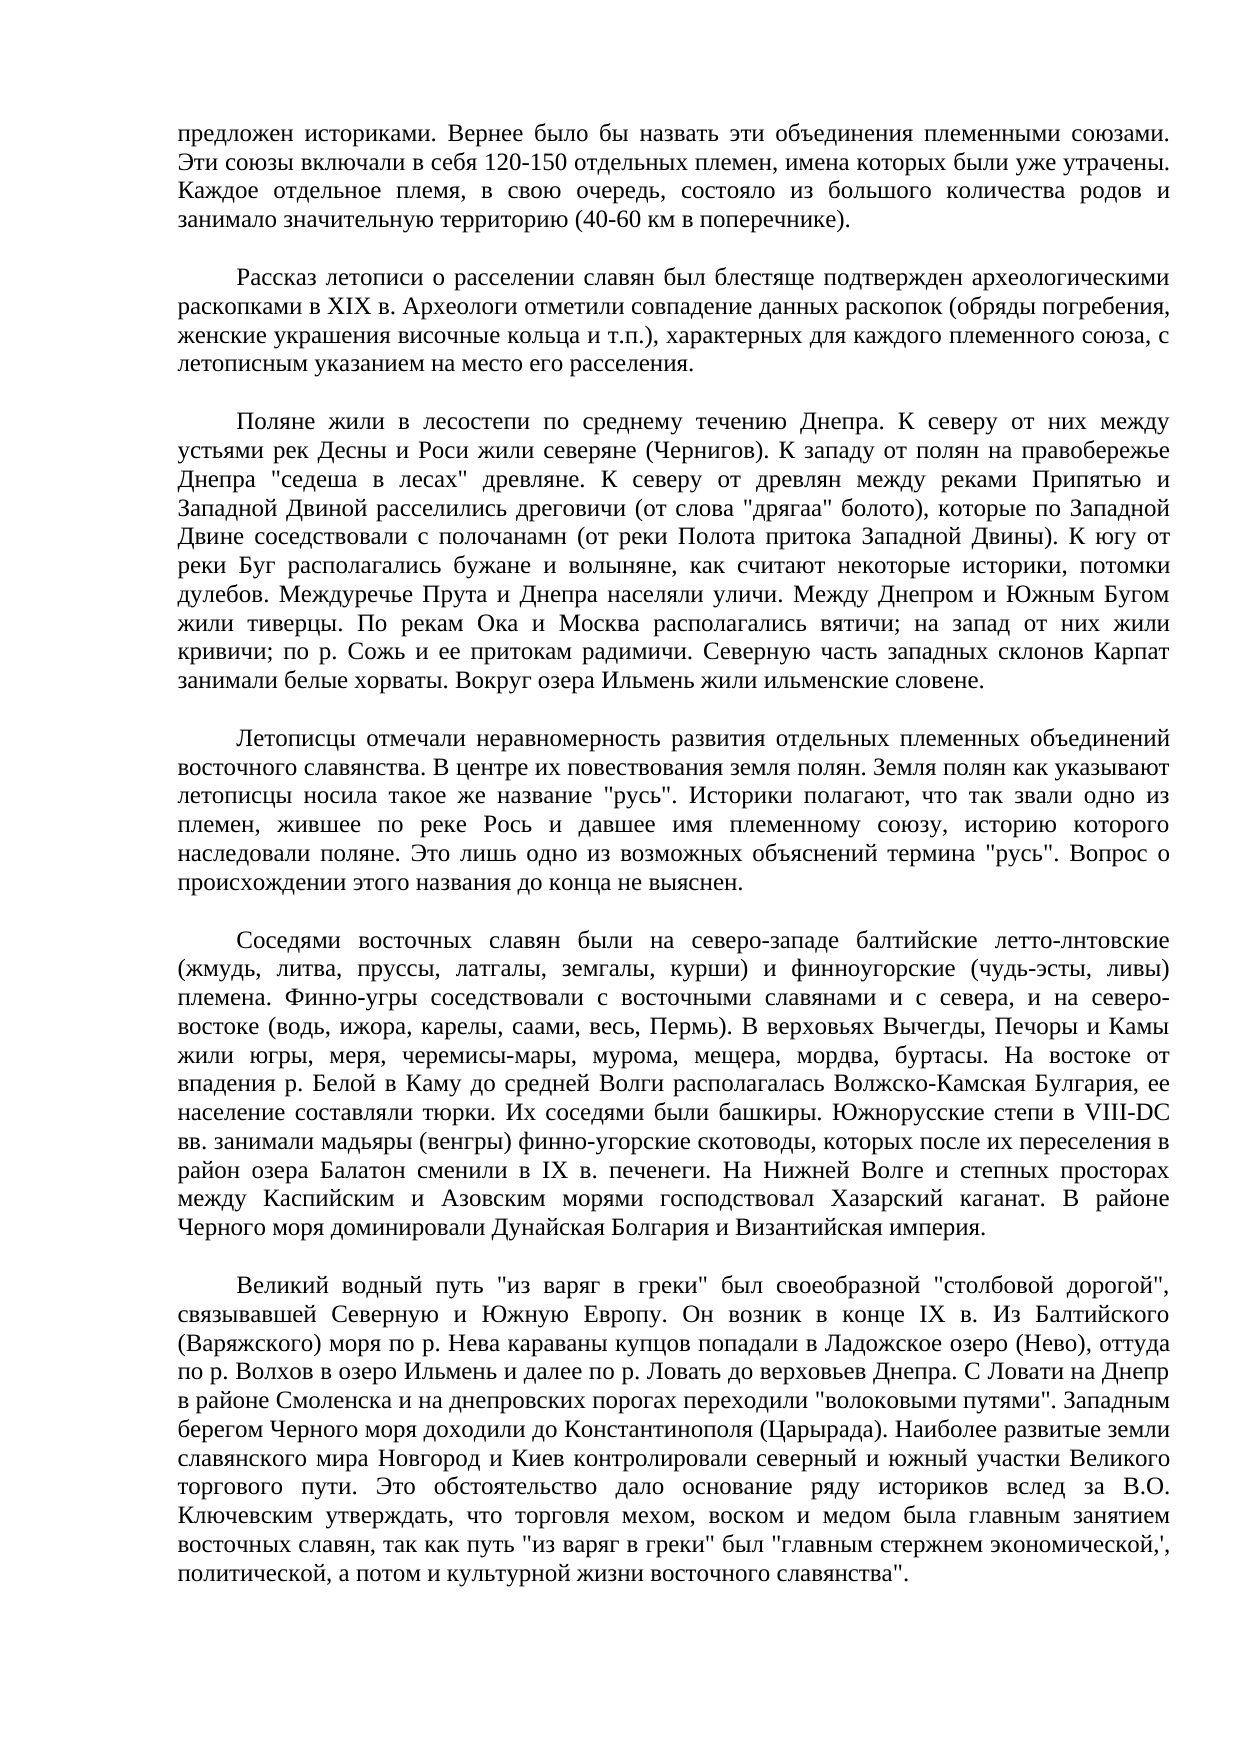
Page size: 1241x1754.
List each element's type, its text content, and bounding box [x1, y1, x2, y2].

text Поляне жили в лесостепи по среднему течению Днепра. К северу от них между устьями рек Десны и Роси жили северяне (Чернигов). К западу от полян на правобережье Днепра "седеша в лесах" древляне. К северу от древлян между реками Припятью и Западной Двиной расселились дреговичи (от слова "дрягаа" болото), которые по Западной Двине соседствовали с полочанамн (от реки Полота притока Западной Двины). К югу от реки Буг располагались бужане и волыняне, как считают некоторые историки, потомки дулебов. Междуречье Прута и Днепра населяли уличи. Между Днепром и Южным Бугом жили тиверцы. По рекам Ока и Москва располагались вятичи; на запад от них жили кривичи; по р. Сожь и ее притокам радимичи. Северную часть западных склонов Карпат занимали белые хорваты. Вокруг озера Ильмень жили ильменские словене. [177, 406, 1171, 694]
text Летописцы отмечали неравномерность развития отдельных племенных объединений восточного славянства. В центре их повествования земля полян. Земля полян как указывают летописцы носила такое же название "русь". Историки полагают, что так звали одно из племен, жившее по реке Рось и давшее имя племенному союзу, историю которого наследовали поляне. Это лишь одно из возможных объяснений термина "русь". Вопрос о происхождении этого названия до конца не выяснен. [177, 723, 1171, 896]
text Соседями восточных славян были на северо-западе балтийские летто-лнтовские (жмудь, литва, пруссы, латгалы, земгалы, курши) и финноугорские (чудь-эсты, ливы) племена. Финно-угры соседствовали с восточными славянами и с севера, и на северо-востоке (водь, ижора, карелы, саами, весь, Пермь). В верховьях Вычегды, Печоры и Камы жили югры, меря, черемисы-мары, мурома, мещера, мордва, буртасы. На востоке от впадения р. Белой в Каму до средней Волги располагалась Волжско-Камская Булгария, ее население составляли тюрки. Их соседями были башкиры. Южнорусские степи в VIII-DC вв. занимали мадьяры (венгры) финно-угорские скотоводы, которых после их переселения в район озера Балатон сменили в IX в. печенеги. На Нижней Волге и степных просторах между Каспийским и Азовским морями господствовал Хазарский каганат. В районе Черного моря доминировали Дунайская Болгария и Византийская империя. [177, 925, 1171, 1241]
text Великий водный путь "из варяг в греки" был своеобразной "столбовой дорогой", связывавшей Северную и Южную Европу. Он возник в конце IX в. Из Балтийского (Варяжского) моря по р. Нева караваны купцов попадали в Ладожское озеро (Нево), оттуда по р. Волхов в озеро Ильмень и далее по р. Ловать до верховьев Днепра. С Ловати на Днепр в районе Смоленска и на днепровских порогах переходили "волоковыми путями". Западным берегом Черного моря доходили до Константинополя (Царырада). Наиболее развитые земли славянского мира Новгород и Киев контролировали северный и южный участки Великого торгового пути. Это обстоятельство дало основание ряду историков вслед за В.О. Ключевским утверждать, что торговля мехом, воском и медом была главным занятием восточных славян, так как путь "из варяг в греки" был "главным стержнем экономической,', политической, а потом и культурной жизни восточного славянства". [177, 1270, 1171, 1586]
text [177, 118, 1171, 233]
text Рассказ летописи о расселении славян был блестяще подтвержден археологическими раскопками в XIX в. Археологи отметили совпадение данных раскопок (обряды погребения, женские украшения височные кольца и т.п.), характерных для каждого племенного союза, с летописным указанием на место его расселения. [177, 262, 1171, 377]
